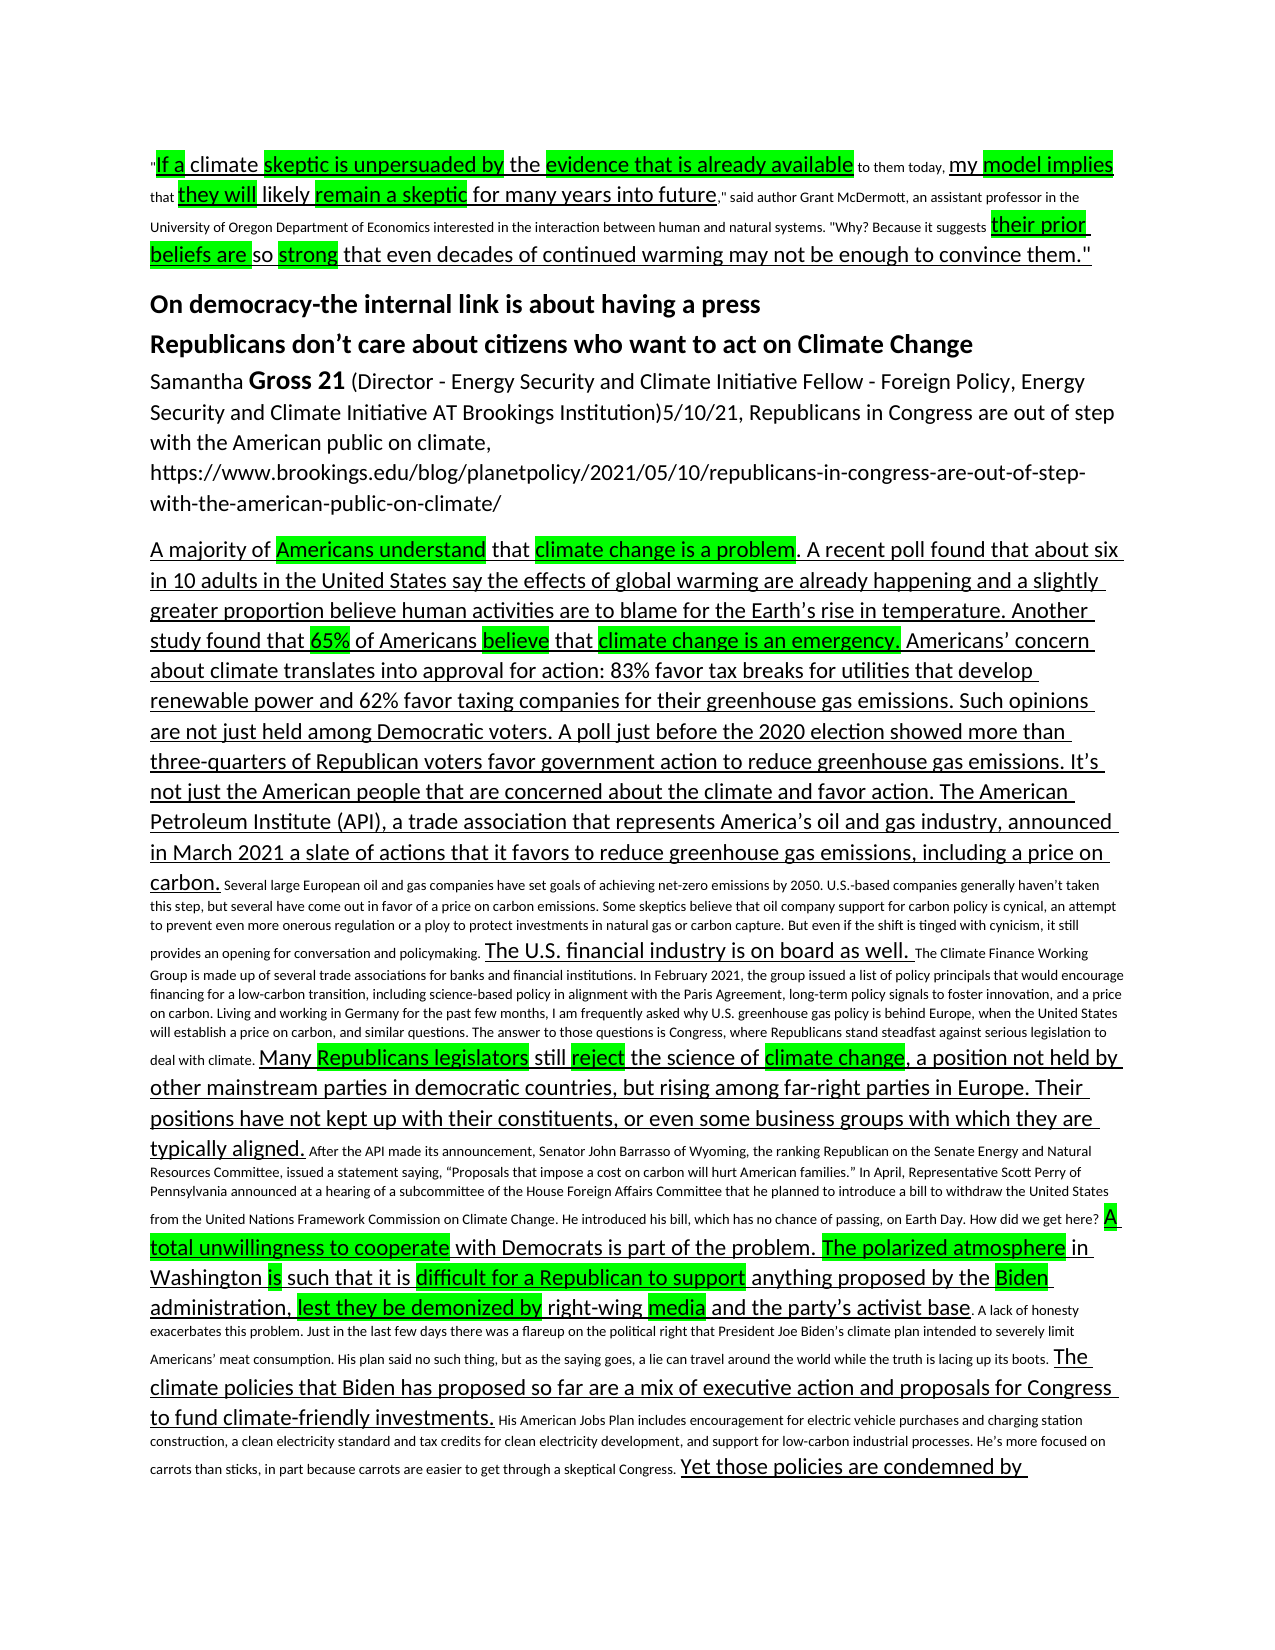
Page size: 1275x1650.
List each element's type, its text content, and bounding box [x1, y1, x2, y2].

subtitle Republicans don’t care about citizens who want to act on Climate Change [150, 327, 1125, 360]
subtitle On democracy-the internal link is about having a press [150, 287, 1125, 321]
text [150, 536, 1125, 1480]
text "If a climate skeptic is unpersuaded by the evidence that is already available to them today, my model implies that they will likely remain a skeptic for many years into future," said author Grant McDermott, an assistant professor in the University of Oregon Department of Economics interested in the interaction between human and natural systems. "Why? Because it suggests their prior beliefs are so strong that even decades of continued warming may not be enough to convince them." [150, 150, 1125, 269]
text Samantha Gross 21 (Director - Energy Security and Climate Initiative Fellow - Foreign Policy, Energy Security and Climate Initiative AT Brookings Institution)5/10/21, Republicans in Congress are out of step with the American public on climate, https://www.brookings.edu/blog/planetpolicy/2021/05/10/republicans-in-congress-are-out-of-step-with-the-american-public-on-climate/ [150, 363, 1125, 517]
